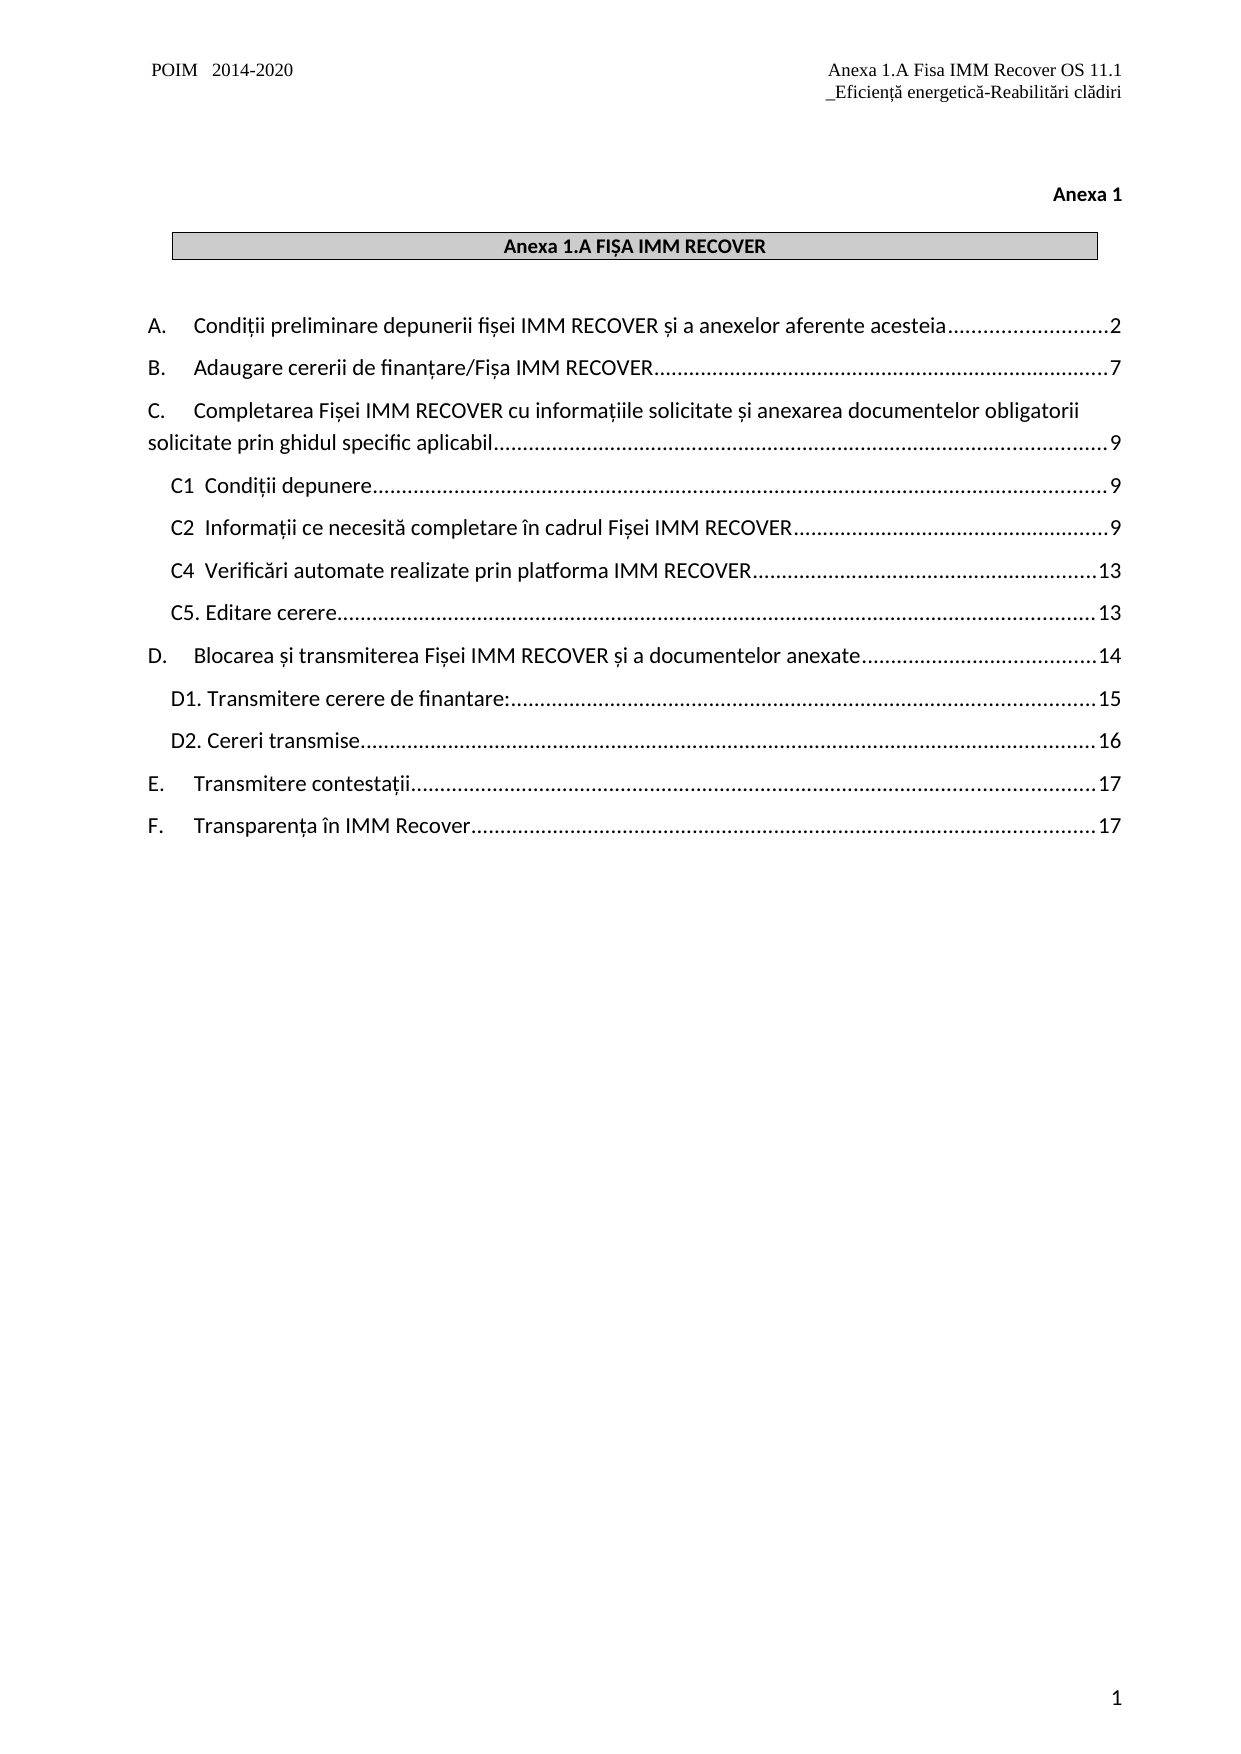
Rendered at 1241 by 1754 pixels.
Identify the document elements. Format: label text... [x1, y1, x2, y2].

table_header Anexa 1.A FIȘA IMM RECOVER [173, 233, 1097, 259]
list Anexa 1 [223, 181, 1122, 206]
